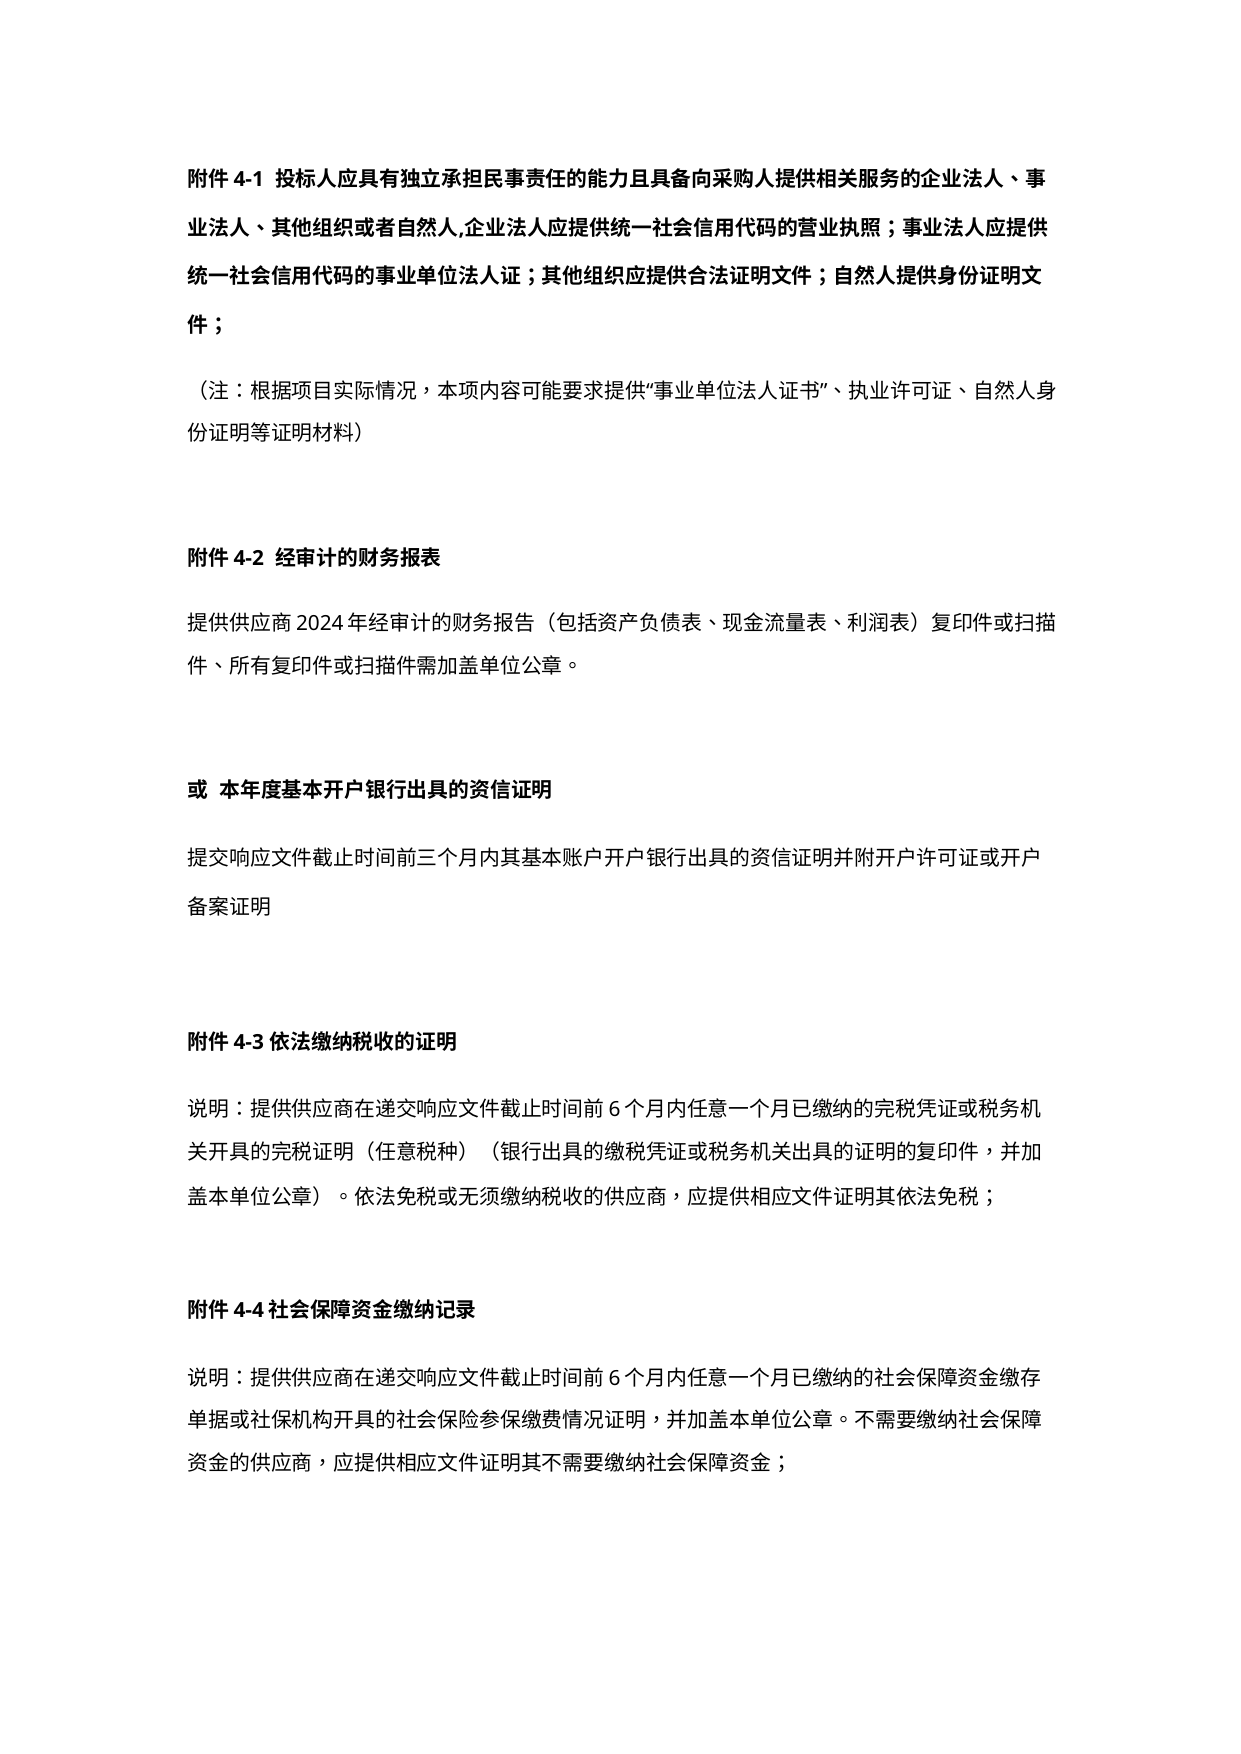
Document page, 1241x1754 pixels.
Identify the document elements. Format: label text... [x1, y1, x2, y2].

text 附件4-2 经审计的财务报表 [187, 541, 1053, 573]
text 附件4-4社会保障资金缴纳记录 [187, 1293, 1053, 1326]
text 附件4-1 投标人应具有独立承担民事责任的能力且具备向采购人提供相关服务的企业法人、事业法人、其他组织或者自然人,企业法人应提供统一社会信用代码的营业执照；事业法人应提供统一社会信用代码的事业单位法人证；其他组织应提供合法证明文件；自然人提供身份证明文件； [187, 162, 1053, 341]
text 附件4-3 依法缴纳税收的证明 [187, 1025, 1053, 1057]
text 或 本年度基本开户银行出具的资信证明 [187, 774, 1053, 806]
text 说明：提供供应商在递交响应文件截止时间前6个月内任意一个月已缴纳的完税凭证或税务机关开具的完税证明（任意税种）（银行出具的缴税凭证或税务机关出具的证明的复印件，并加盖本单位公章）。依法免税或无须缴纳税收的供应商，应提供相应文件证明其依法免税； [187, 1092, 1059, 1211]
text 提交响应文件截止时间前三个月内其基本账户开户银行出具的资信证明并附开户许可证或开户备案证明 [187, 841, 1053, 922]
text （注：根据项目实际情况，本项内容可能要求提供“事业单位法人证书”、执业许可证、自然人身份证明等证明材料） [187, 376, 1059, 447]
text 说明：提供供应商在递交响应文件截止时间前6个月内任意一个月已缴纳的社会保障资金缴存单据或社保机构开具的社会保险参保缴费情况证明，并加盖本单位公章。不需要缴纳社会保障资金的供应商，应提供相应文件证明其不需要缴纳社会保障资金； [187, 1361, 1059, 1476]
text 提供供应商2024年经审计的财务报告（包括资产负债表、现金流量表、利润表）复印件或扫描件、所有复印件或扫描件需加盖单位公章。 [187, 608, 1059, 679]
